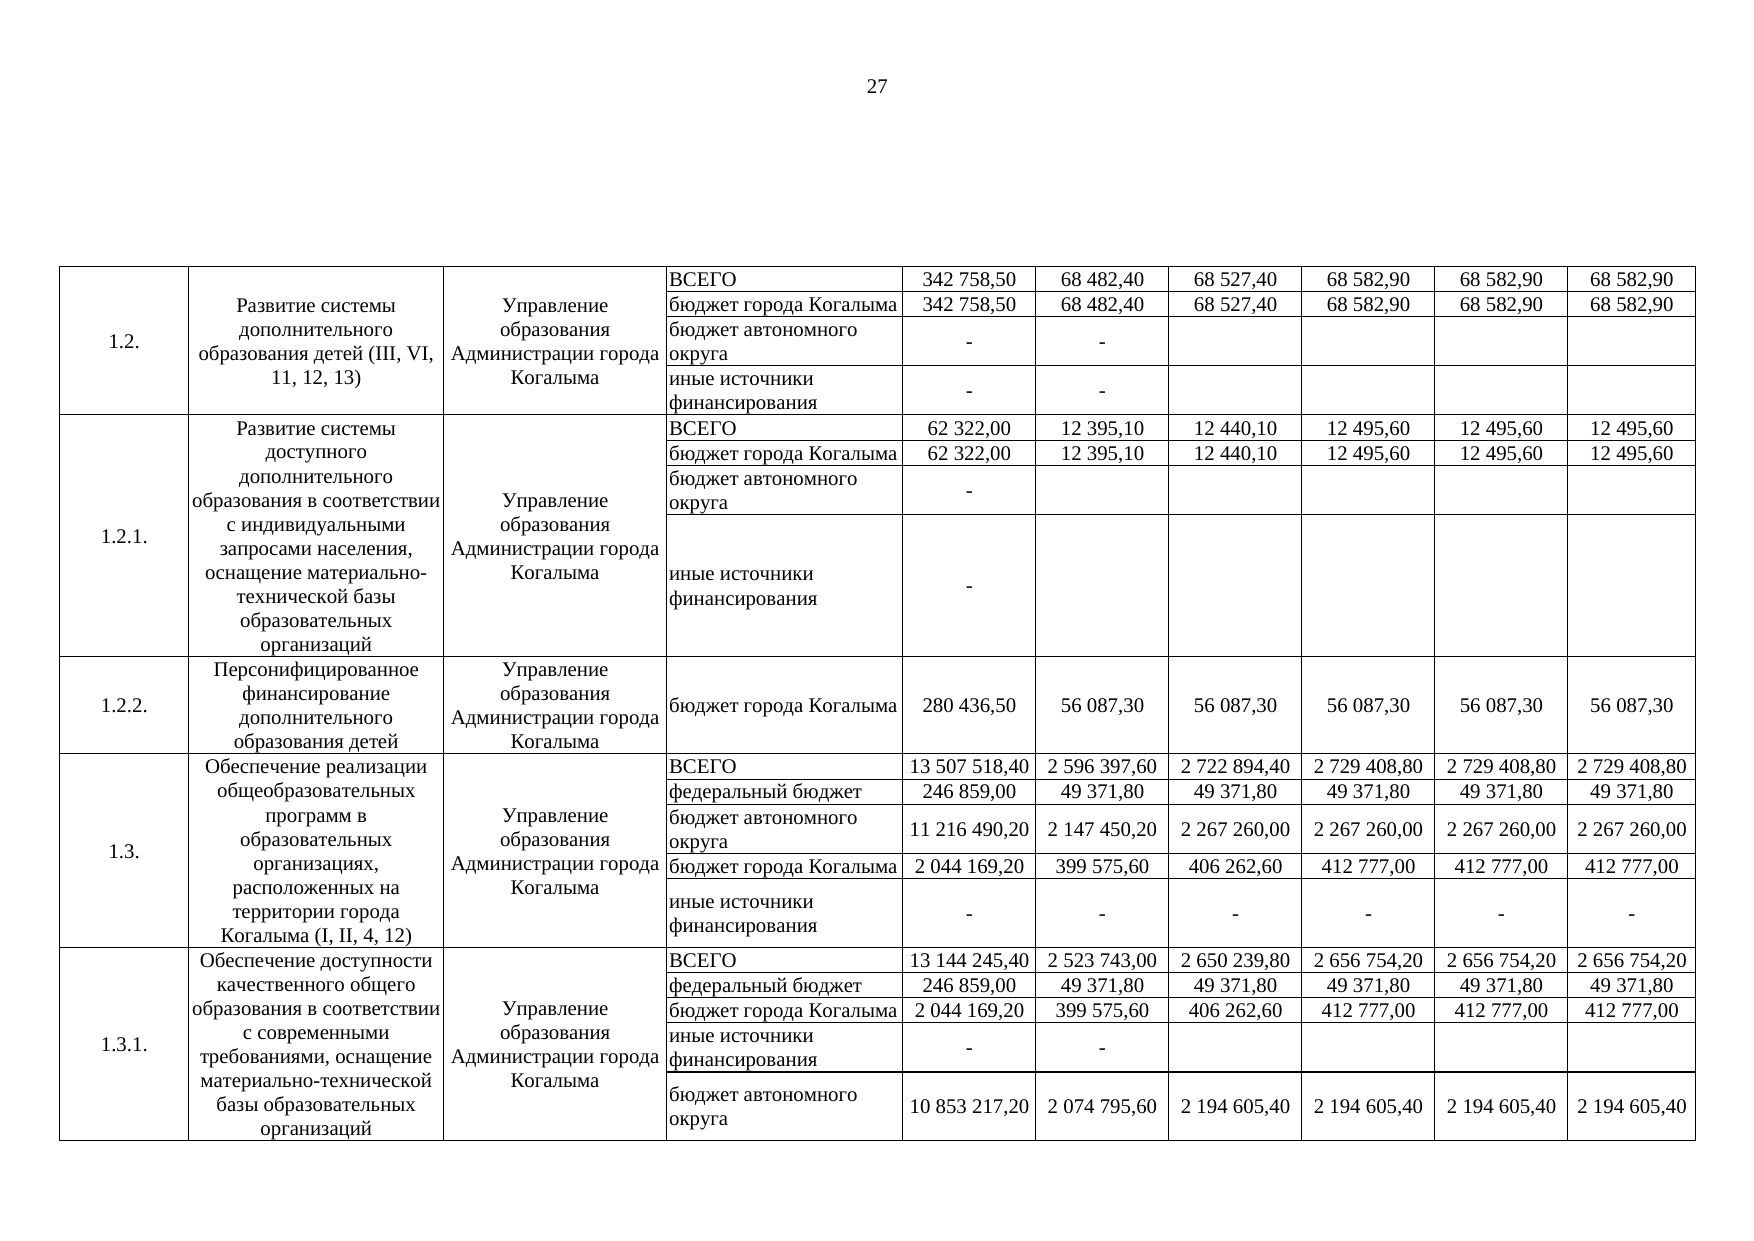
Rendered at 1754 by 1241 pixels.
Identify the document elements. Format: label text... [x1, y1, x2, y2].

table_cell 49 371,80 [1169, 780, 1301, 803]
table_header Управление образования Администрации города Когалыма [444, 267, 666, 414]
table_cell [1435, 317, 1567, 365]
table_cell бюджет города Когалыма [667, 292, 902, 316]
table_cell 12 440,10 [1169, 415, 1301, 439]
table_cell 12 495,60 [1435, 415, 1567, 439]
table_cell 10 853 217,20 [903, 1073, 1035, 1140]
table_cell 56 087,30 [1169, 657, 1301, 753]
table_cell - [903, 366, 1035, 414]
table_cell федеральный бюджет [667, 780, 902, 803]
table_cell 2 729 408,80 [1302, 754, 1434, 778]
table_cell 68 527,40 [1169, 292, 1301, 316]
table_cell - [903, 466, 1035, 514]
table_cell бюджет города Когалыма [667, 657, 902, 753]
table_cell [1568, 466, 1695, 514]
table_cell [1435, 466, 1567, 514]
table_cell - [1036, 1023, 1168, 1071]
table_cell 2 044 169,20 [903, 998, 1035, 1022]
table_cell [1169, 366, 1301, 414]
table_cell - [1036, 879, 1168, 947]
table_cell [1036, 515, 1168, 656]
table_cell 280 436,50 [903, 657, 1035, 753]
table_cell - [1036, 317, 1168, 365]
table_cell федеральный бюджет [667, 973, 902, 997]
table_cell 1.3.1. [60, 948, 188, 1140]
table_cell 12 495,60 [1568, 415, 1695, 439]
table_cell 2 722 894,40 [1169, 754, 1301, 778]
table_cell Управление образования Администрации города Когалыма [444, 948, 666, 1140]
table_cell Развитие системы доступного дополнительного образования в соответствии с индивидуальными запросами населения, оснащение материально-технической базы образовательных организаций [189, 415, 443, 656]
table_cell 2 194 605,40 [1302, 1073, 1434, 1140]
table_cell бюджет автономного округа [667, 1073, 902, 1140]
table_cell - [903, 515, 1035, 656]
table_cell - [1568, 879, 1695, 947]
table_cell 49 371,80 [1568, 780, 1695, 803]
table_cell 412 777,00 [1435, 998, 1567, 1022]
table_cell [1568, 1023, 1695, 1071]
table_cell 56 087,30 [1435, 657, 1567, 753]
table_cell - [1036, 366, 1168, 414]
table_cell ВСЕГО [667, 948, 902, 972]
table_cell [1435, 515, 1567, 656]
table_cell [1568, 515, 1695, 656]
table_header ВСЕГО [667, 267, 902, 291]
table_cell [1435, 1023, 1567, 1071]
table_cell 12 495,60 [1302, 415, 1434, 439]
table_cell 2 267 260,00 [1568, 805, 1695, 853]
table_cell 399 575,60 [1036, 854, 1168, 878]
table_cell 62 322,00 [903, 441, 1035, 464]
table_cell бюджет города Когалыма [667, 854, 902, 878]
table_cell - [1435, 879, 1567, 947]
table_cell 412 777,00 [1435, 854, 1567, 878]
table_header 68 482,40 [1036, 267, 1168, 291]
table_cell 56 087,30 [1568, 657, 1695, 753]
table_cell 342 758,50 [903, 292, 1035, 316]
table_header 342 758,50 [903, 267, 1035, 291]
table_header 1.2. [60, 267, 188, 414]
table_cell 2 194 605,40 [1169, 1073, 1301, 1140]
table_cell 2 044 169,20 [903, 854, 1035, 878]
table_cell - [903, 317, 1035, 365]
table_cell 2 650 239,80 [1169, 948, 1301, 972]
table_cell 2 194 605,40 [1435, 1073, 1567, 1140]
table_header 68 582,90 [1302, 267, 1434, 291]
table_cell [1169, 466, 1301, 514]
table_cell 2 596 397,60 [1036, 754, 1168, 778]
table_cell 2 074 795,60 [1036, 1073, 1168, 1140]
table_header 68 527,40 [1169, 267, 1301, 291]
table_cell 68 582,90 [1302, 292, 1434, 316]
table_cell иные источники финансирования [667, 1023, 902, 1071]
table_cell бюджет автономного округа [667, 805, 902, 853]
table_cell 2 656 754,20 [1302, 948, 1434, 972]
table_cell 11 216 490,20 [903, 805, 1035, 853]
table_cell 412 777,00 [1302, 854, 1434, 878]
table_cell [1302, 366, 1434, 414]
table_cell 68 582,90 [1568, 292, 1695, 316]
table_cell 2 656 754,20 [1435, 948, 1567, 972]
table_cell 1.2.2. [60, 657, 188, 753]
table_header 68 582,90 [1435, 267, 1567, 291]
table_cell [1169, 515, 1301, 656]
table_cell 2 729 408,80 [1568, 754, 1695, 778]
table_cell Персонифицированное финансирование дополнительного образования детей [189, 657, 443, 753]
table_cell 2 656 754,20 [1568, 948, 1695, 972]
table_cell Обеспечение реализации общеобразовательных программ в образовательных организациях, расположенных на территории города Когалыма (I, II, 4, 12) [189, 754, 443, 947]
table_cell бюджет города Когалыма [667, 998, 902, 1022]
table_cell 2 267 260,00 [1169, 805, 1301, 853]
table_cell иные источники финансирования [667, 515, 902, 656]
table_cell бюджет автономного округа [667, 466, 902, 514]
table_cell 49 371,80 [1302, 973, 1434, 997]
table_cell 68 582,90 [1435, 292, 1567, 316]
table_cell 12 395,10 [1036, 415, 1168, 439]
table_cell иные источники финансирования [667, 879, 902, 947]
table_cell 12 395,10 [1036, 441, 1168, 464]
table_cell 56 087,30 [1036, 657, 1168, 753]
table_cell - [1302, 879, 1434, 947]
table_header Развитие системы дополнительного образования детей (III, VI, 11, 12, 13) [189, 267, 443, 414]
table_cell бюджет города Когалыма [667, 441, 902, 464]
table_cell - [903, 879, 1035, 947]
table_cell 2 267 260,00 [1302, 805, 1434, 853]
table_cell - [903, 1023, 1035, 1071]
table_cell - [1169, 879, 1301, 947]
table_cell 12 495,60 [1568, 441, 1695, 464]
table_cell 412 777,00 [1568, 998, 1695, 1022]
table_cell 406 262,60 [1169, 998, 1301, 1022]
table_cell 2 147 450,20 [1036, 805, 1168, 853]
table_cell 2 729 408,80 [1435, 754, 1567, 778]
table_cell 12 440,10 [1169, 441, 1301, 464]
table_cell 49 371,80 [1302, 780, 1434, 803]
table_cell 12 495,60 [1302, 441, 1434, 464]
table_cell 246 859,00 [903, 973, 1035, 997]
table_cell [1302, 515, 1434, 656]
table_cell 2 267 260,00 [1435, 805, 1567, 853]
table_cell [1169, 1023, 1301, 1071]
table_cell 1.2.1. [60, 415, 188, 656]
table_cell Обеспечение доступности качественного общего образования в соответствии с современными требованиями, оснащение материально-технической базы образовательных организаций [189, 948, 443, 1140]
table_cell ВСЕГО [667, 415, 902, 439]
table_cell 406 262,60 [1169, 854, 1301, 878]
table_cell 49 371,80 [1435, 973, 1567, 997]
table_cell Управление образования Администрации города Когалыма [444, 657, 666, 753]
table_cell 49 371,80 [1036, 780, 1168, 803]
table_cell [1036, 466, 1168, 514]
table_cell [1435, 366, 1567, 414]
table_cell 13 144 245,40 [903, 948, 1035, 972]
table_cell 68 482,40 [1036, 292, 1168, 316]
table_cell Управление образования Администрации города Когалыма [444, 415, 666, 656]
table_cell 13 507 518,40 [903, 754, 1035, 778]
table_cell 2 523 743,00 [1036, 948, 1168, 972]
table_cell ВСЕГО [667, 754, 902, 778]
table_cell 399 575,60 [1036, 998, 1168, 1022]
table_cell бюджет автономного округа [667, 317, 902, 365]
table_cell 412 777,00 [1302, 998, 1434, 1022]
table_cell [1302, 317, 1434, 365]
table_cell [1568, 366, 1695, 414]
table_cell 2 194 605,40 [1568, 1073, 1695, 1140]
table_cell 1.3. [60, 754, 188, 947]
table_cell 56 087,30 [1302, 657, 1434, 753]
table_cell 62 322,00 [903, 415, 1035, 439]
table_cell 49 371,80 [1036, 973, 1168, 997]
table_cell [1169, 317, 1301, 365]
table_cell 412 777,00 [1568, 854, 1695, 878]
table_cell 49 371,80 [1435, 780, 1567, 803]
table_cell [1302, 1023, 1434, 1071]
table_cell Управление образования Администрации города Когалыма [444, 754, 666, 947]
table_cell 12 495,60 [1435, 441, 1567, 464]
table_cell 49 371,80 [1568, 973, 1695, 997]
table_cell 49 371,80 [1169, 973, 1301, 997]
table_cell [1568, 317, 1695, 365]
table_header 68 582,90 [1568, 267, 1695, 291]
table_cell [1302, 466, 1434, 514]
table_cell иные источники финансирования [667, 366, 902, 414]
table_cell 246 859,00 [903, 780, 1035, 803]
